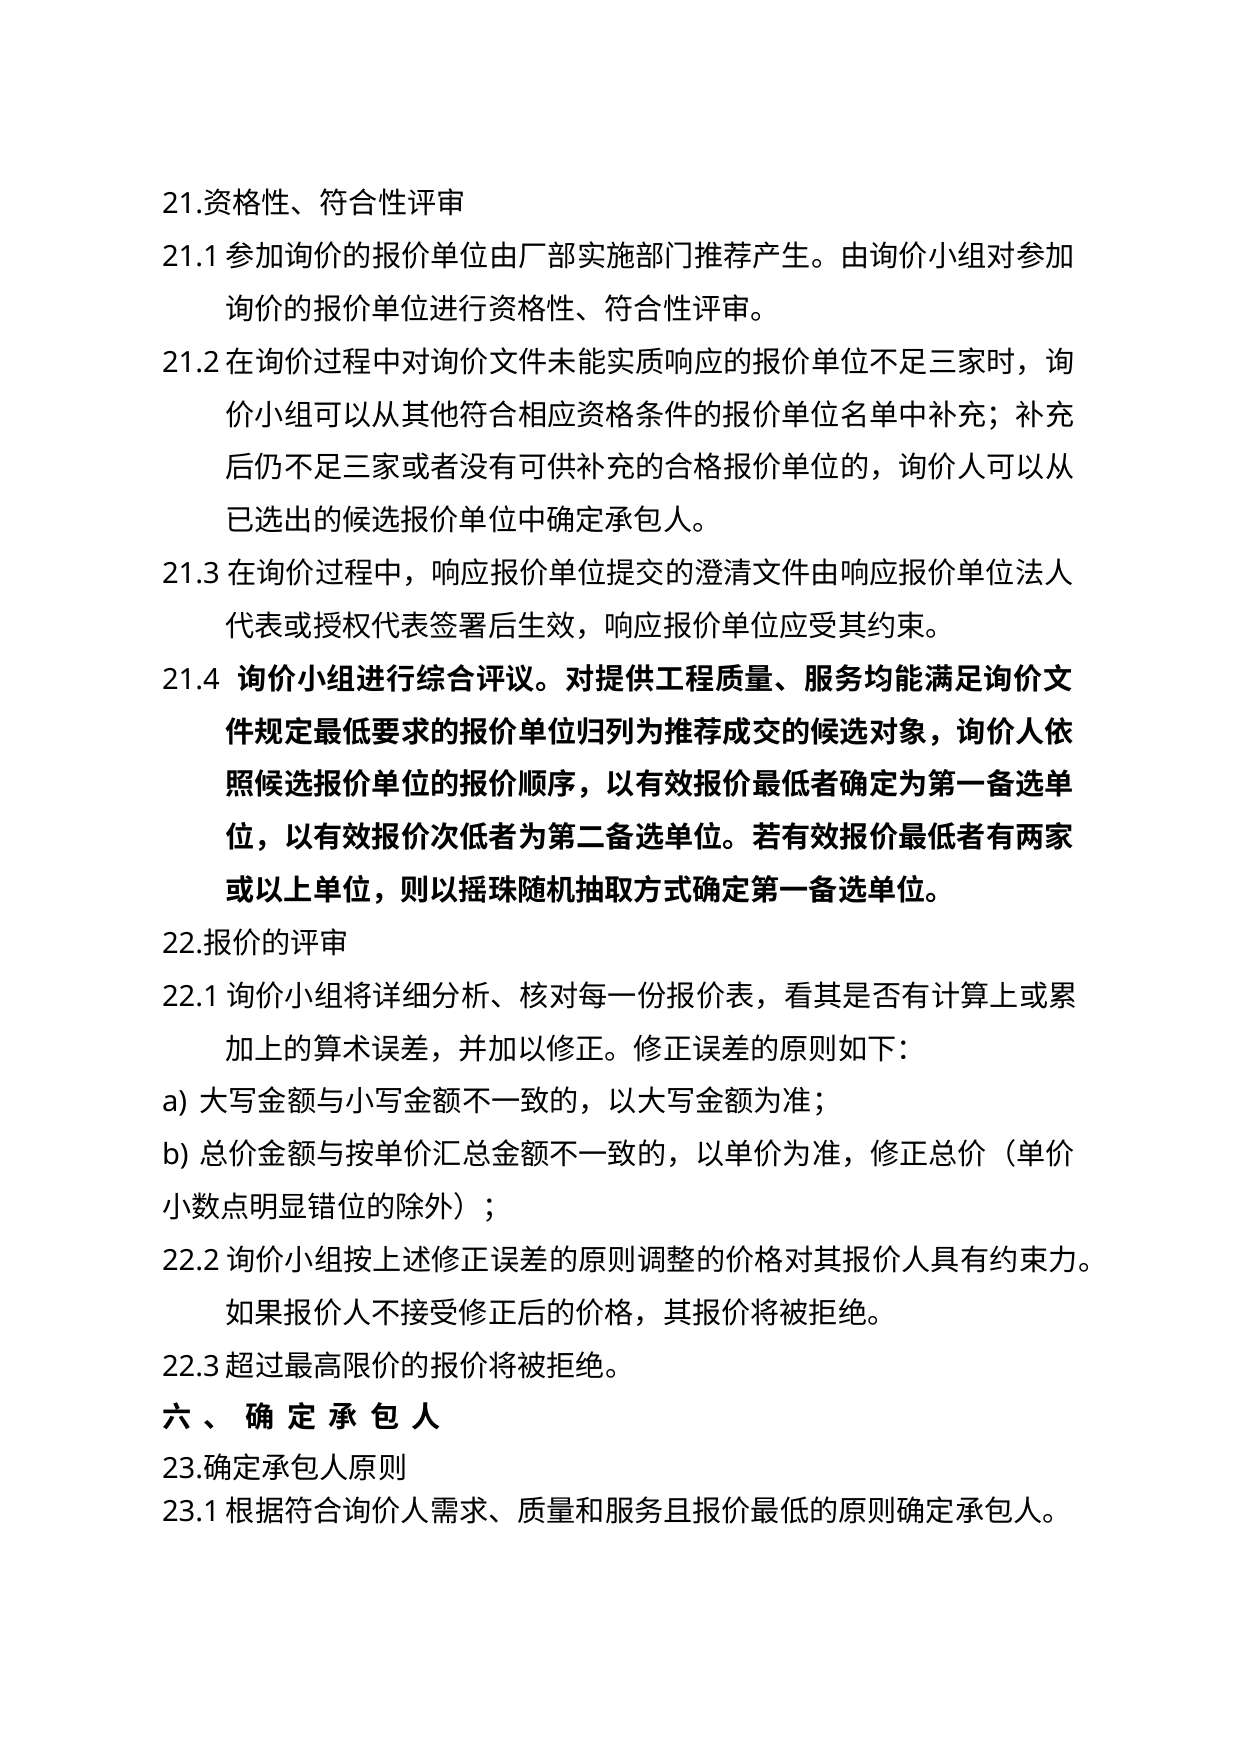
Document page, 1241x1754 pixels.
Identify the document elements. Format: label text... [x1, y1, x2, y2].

text 21.1参加询价的报价单位由厂部实施部门推荐产生。由询价小组对参加询价的报价单位进行资格性、符合性评审。 [162, 232, 1075, 328]
text 21.资格性、符合性评审 [162, 179, 1075, 222]
text 21.3 在询价过程中，响应报价单位提交的澄清文件由响应报价单位法人代表或授权代表签署后生效，响应报价单位应受其约束。 [162, 549, 1075, 645]
text 21.4 询价小组进行综合评议。对提供工程质量、服务均能满足询价文件规定最低要求的报价单位归列为推荐成交的候选对象，询价人依照候选报价单位的报价顺序，以有效报价最低者确定为第一备选单位，以有效报价次低者为第二备选单位。若有效报价最低者有两家或以上单位，则以摇珠随机抽取方式确定第一备选单位。 [162, 655, 1075, 909]
text 21.2在询价过程中对询价文件未能实质响应的报价单位不足三家时，询价小组可以从其他符合相应资格条件的报价单位名单中补充；补充后仍不足三家或者没有可供补充的合格报价单位的，询价人可以从已选出的候选报价单位中确定承包人。 [162, 338, 1075, 539]
text 22.报价的评审 [162, 919, 1075, 962]
text 22.2询价小组按上述修正误差的原则调整的价格对其报价人具有约束力。如果报价人不接受修正后的价格，其报价将被拒绝。 [162, 1237, 1078, 1332]
text 22.3超过最高限价的报价将被拒绝。 [162, 1342, 1078, 1385]
text 23.1根据符合询价人需求、质量和服务且报价最低的原则确定承包人。 [162, 1487, 1075, 1530]
text 六、确定承包人 [162, 1385, 1078, 1445]
list 大写金额与小写金额不一致的，以大写金额为准； [162, 1078, 1078, 1120]
list 总价金额与按单价汇总金额不一致的，以单价为准，修正总价（单价小数点明显错位的除外）； [162, 1131, 1078, 1226]
text 22.1询价小组将详细分析、核对每一份报价表，看其是否有计算上或累加上的算术误差，并加以修正。修正误差的原则如下： [162, 972, 1078, 1067]
text 23.确定承包人原则 [162, 1445, 1078, 1487]
